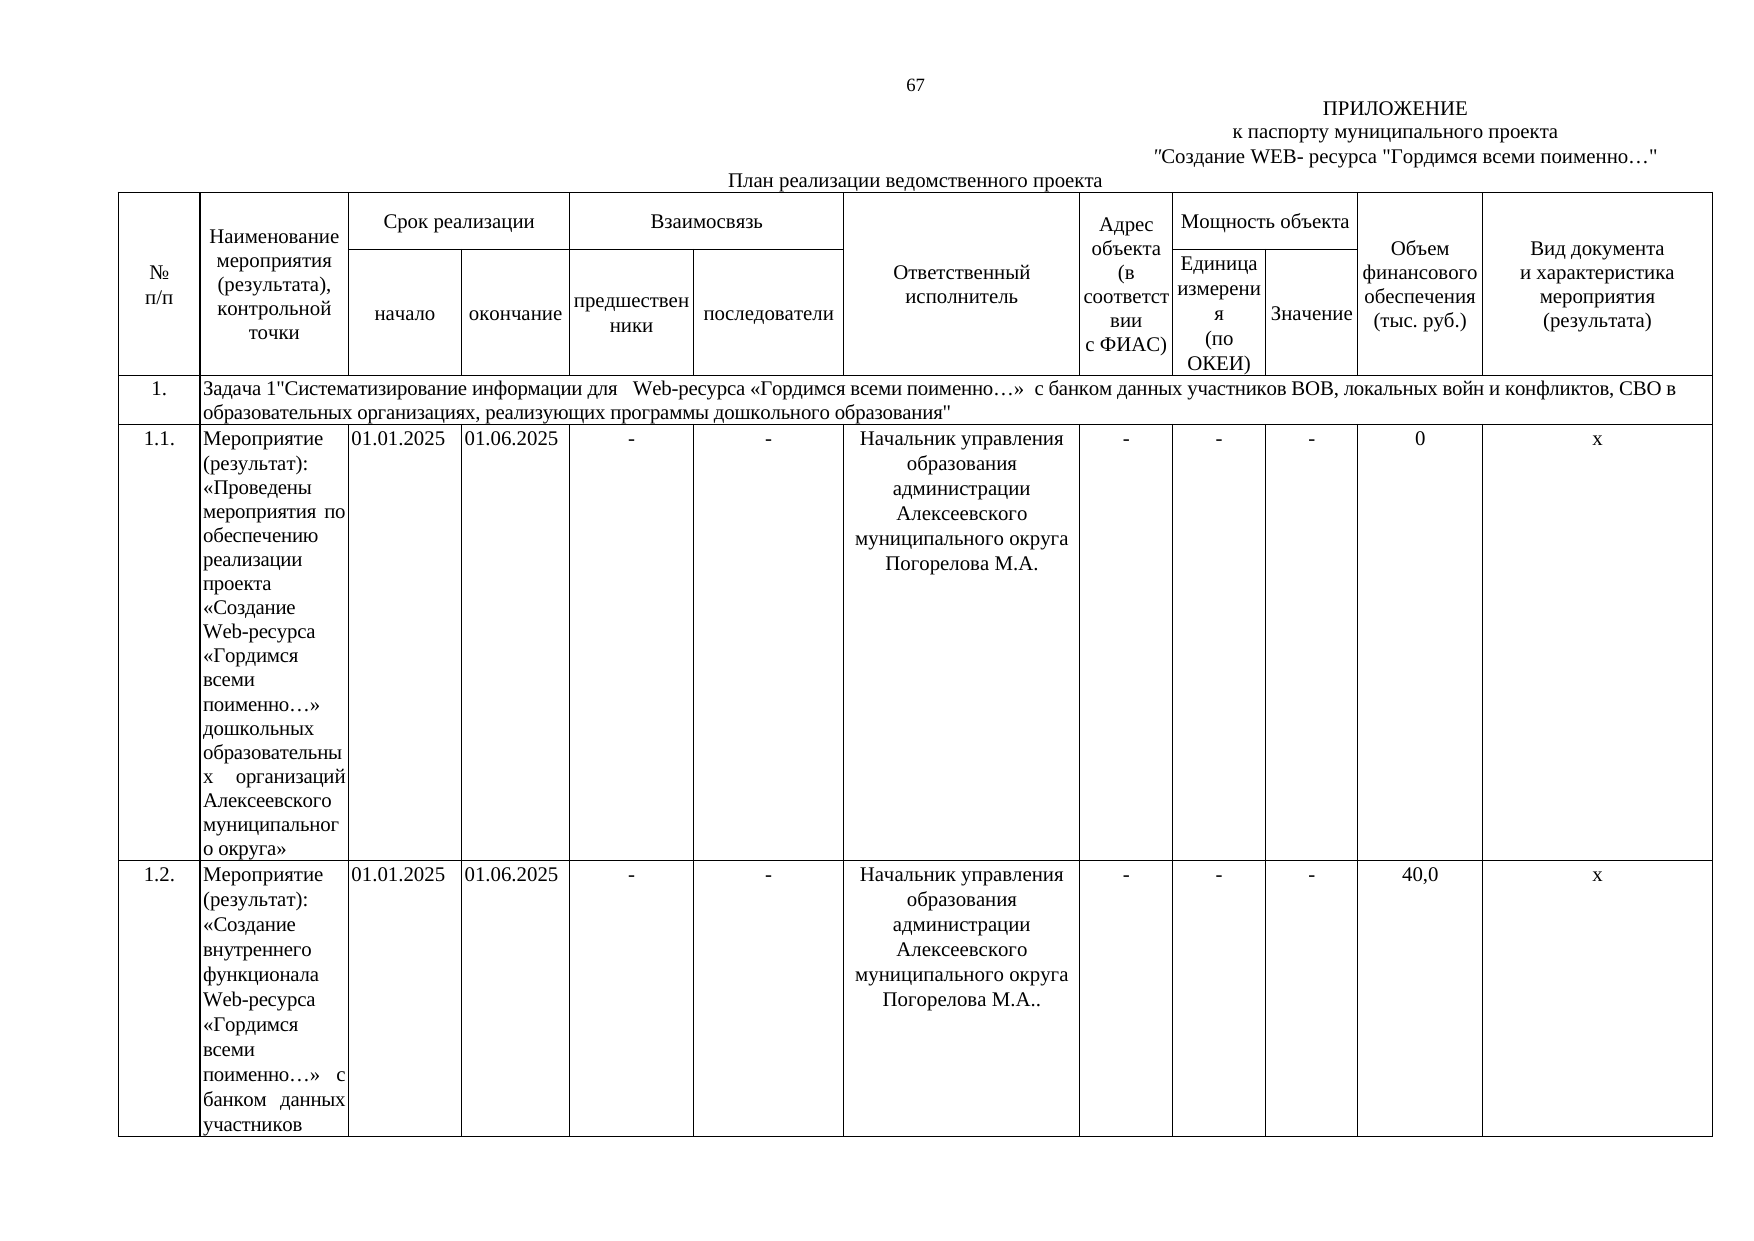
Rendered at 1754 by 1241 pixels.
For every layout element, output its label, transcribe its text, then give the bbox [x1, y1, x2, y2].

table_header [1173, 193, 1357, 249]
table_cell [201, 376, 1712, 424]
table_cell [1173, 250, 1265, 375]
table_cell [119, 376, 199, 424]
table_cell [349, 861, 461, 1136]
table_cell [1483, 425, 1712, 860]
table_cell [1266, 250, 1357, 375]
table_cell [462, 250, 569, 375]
text ПРИЛОЖЕНИЕ [1004, 95, 1713, 119]
text "Создание WEB- ресурса "Гордимся всеми поименно…" [118, 143, 1713, 168]
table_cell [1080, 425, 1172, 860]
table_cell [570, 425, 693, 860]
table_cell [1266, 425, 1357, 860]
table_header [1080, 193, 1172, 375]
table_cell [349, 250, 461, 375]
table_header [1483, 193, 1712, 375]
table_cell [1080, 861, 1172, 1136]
text План реализации ведомственного проекта [118, 168, 1713, 192]
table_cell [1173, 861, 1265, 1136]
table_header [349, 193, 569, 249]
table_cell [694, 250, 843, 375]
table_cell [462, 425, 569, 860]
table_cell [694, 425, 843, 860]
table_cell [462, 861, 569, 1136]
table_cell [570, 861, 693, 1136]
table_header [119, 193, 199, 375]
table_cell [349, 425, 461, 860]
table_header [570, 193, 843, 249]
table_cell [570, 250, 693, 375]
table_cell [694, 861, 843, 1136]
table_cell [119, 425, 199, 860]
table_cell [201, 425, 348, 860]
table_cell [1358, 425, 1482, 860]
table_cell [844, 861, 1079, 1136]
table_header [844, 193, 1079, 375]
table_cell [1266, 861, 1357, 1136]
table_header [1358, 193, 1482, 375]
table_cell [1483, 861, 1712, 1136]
text к паспорту муниципального проекта [1004, 119, 1713, 143]
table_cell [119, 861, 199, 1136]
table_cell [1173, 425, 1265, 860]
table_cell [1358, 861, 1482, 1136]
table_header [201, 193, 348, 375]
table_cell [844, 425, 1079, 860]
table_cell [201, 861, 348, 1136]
